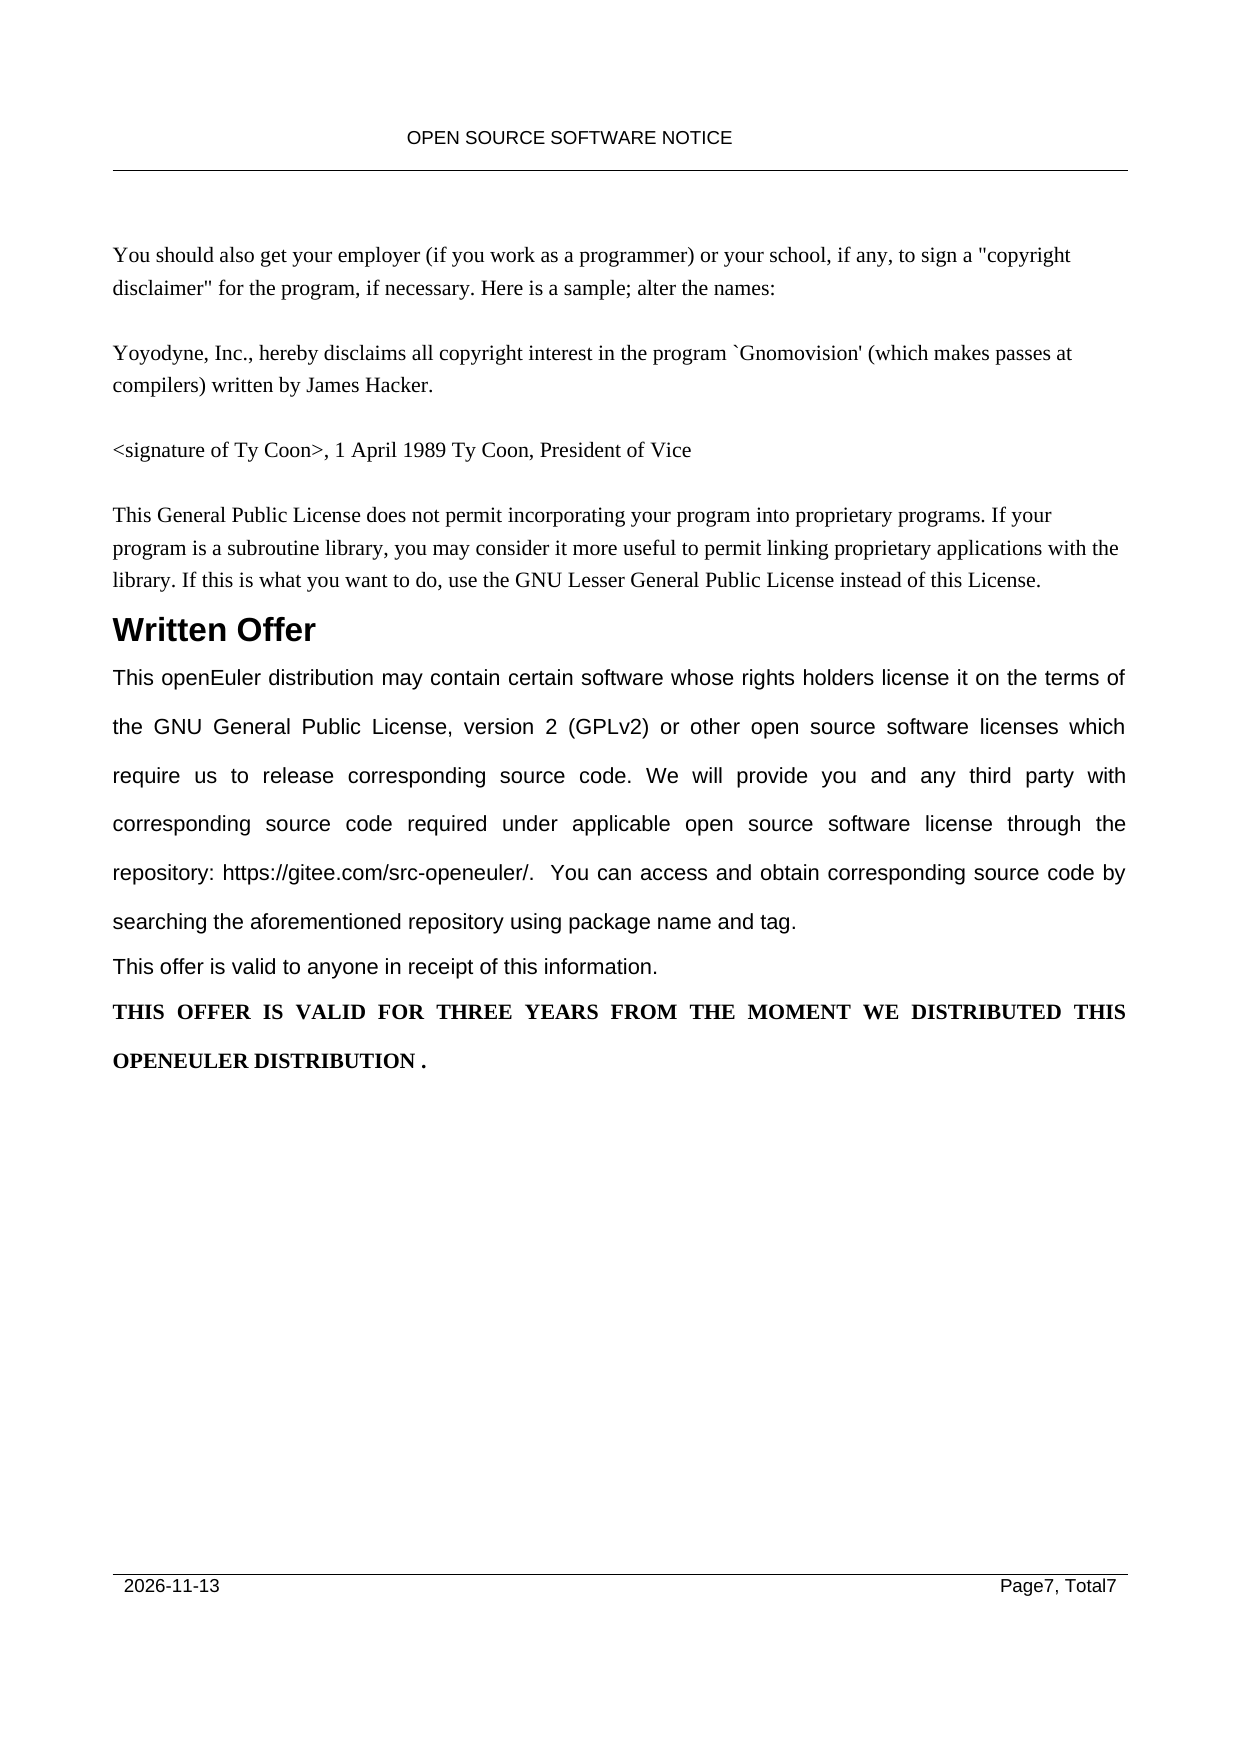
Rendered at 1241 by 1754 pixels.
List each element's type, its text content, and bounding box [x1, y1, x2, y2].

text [112, 206, 1128, 596]
text THIS OFFER IS VALID FOR THREE YEARS FROM THE MOMENT WE DISTRIBUTED THIS OPENEULER DISTRIBUTION . [112, 995, 1128, 1077]
text This offer is valid to anyone in receipt of this information. [112, 950, 1128, 983]
text This openEuler distribution may contain certain software whose rights holders license it on the terms of the GNU General Public License, version 2 (GPLv2) or other open source software licenses which require us to release corresponding source code. We will provide you and any third party with corresponding source code required under applicable open source software license through the repository: https://gitee.com/src-openeuler/. You can access and obtain corresponding source code by searching the aforementioned repository using package name and tag. [112, 661, 1128, 938]
text Written Offer [112, 596, 1128, 661]
